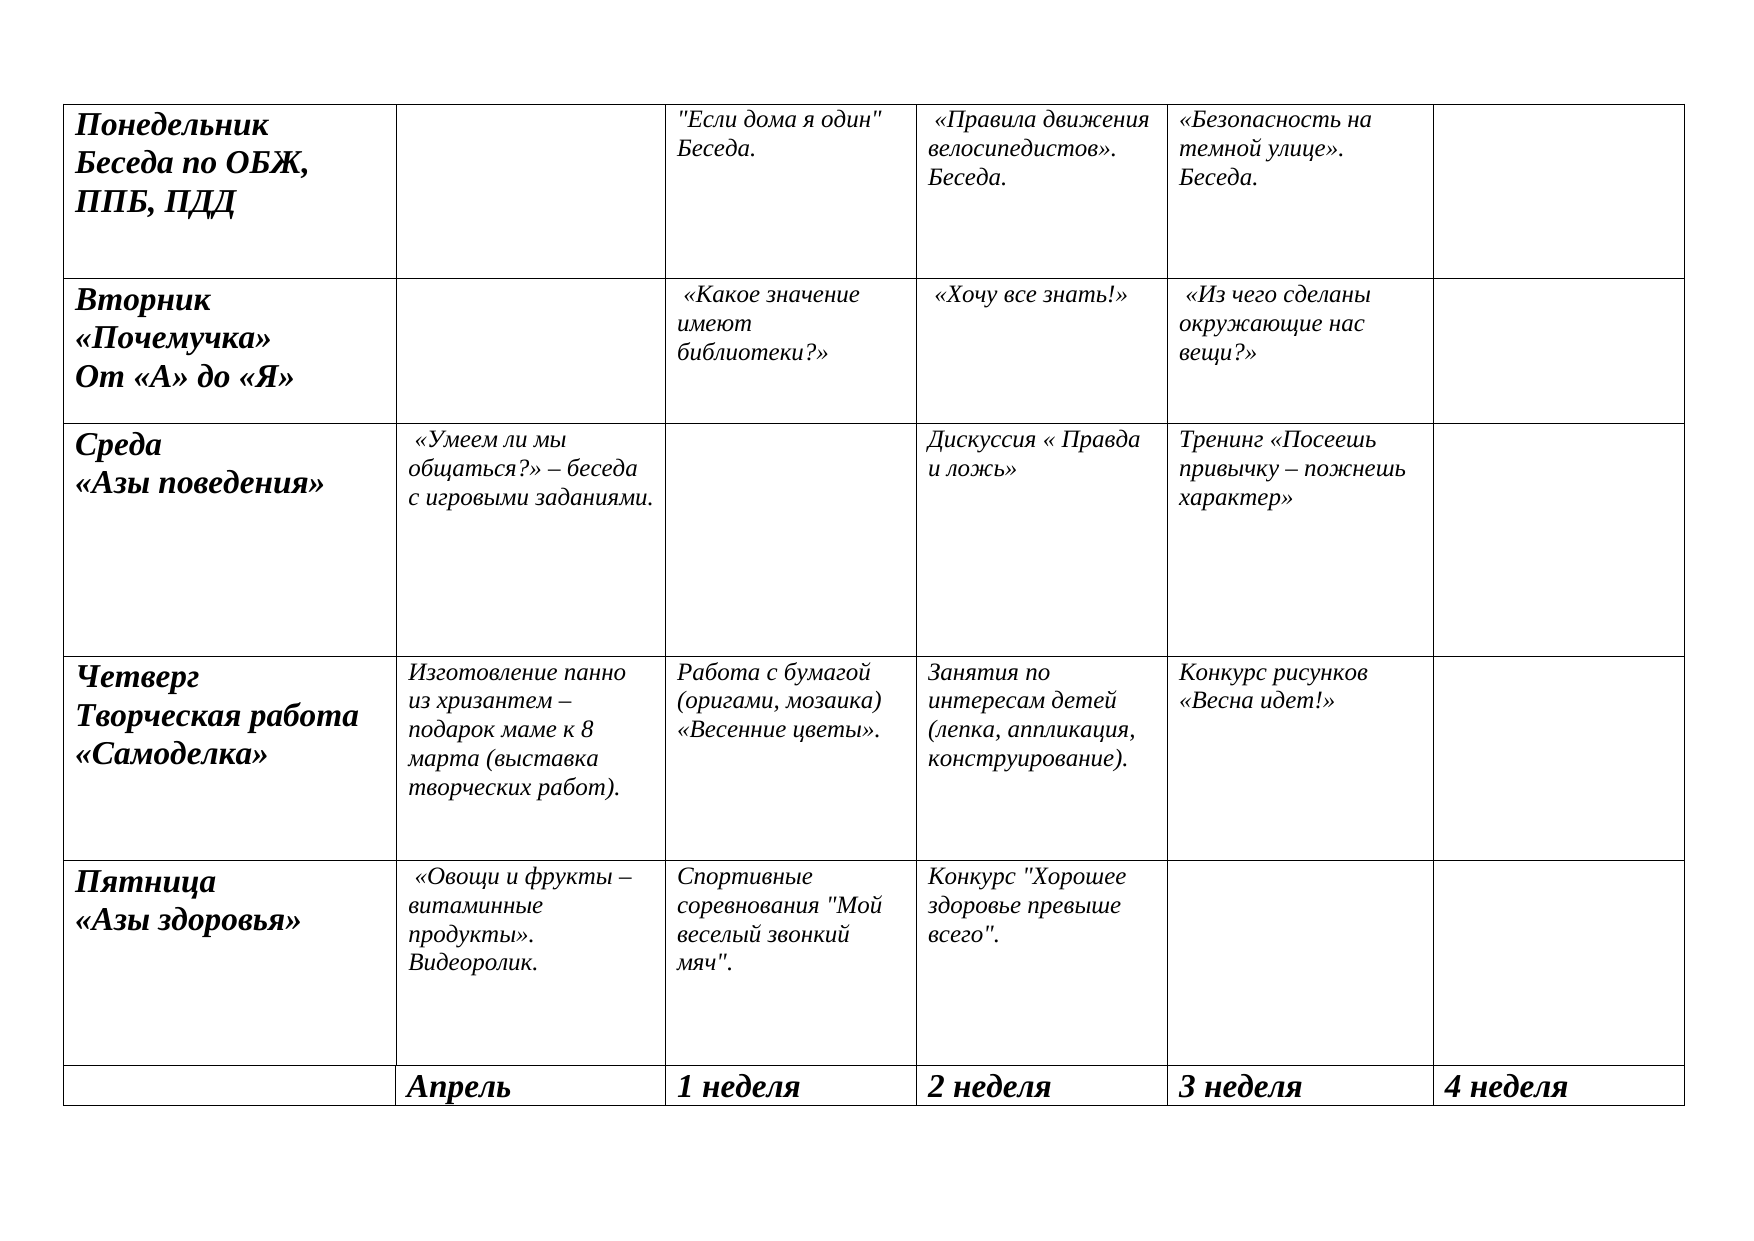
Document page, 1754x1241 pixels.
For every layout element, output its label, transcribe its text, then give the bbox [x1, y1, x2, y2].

table_cell Четверг Творческая работа «Самоделка» [64, 657, 396, 860]
table_cell «Хочу все знать!» [917, 279, 1167, 423]
table_cell «Из чего сделаны окружающие нас вещи?» [1168, 279, 1433, 423]
table_cell «Правила движения велосипедистов». Беседа. [917, 105, 1167, 278]
table_cell [1434, 861, 1684, 1065]
table_cell Апрель [396, 1066, 665, 1105]
table_cell [1168, 861, 1433, 1065]
table_cell «Овощи и фрукты –витаминные продукты». Видеоролик. [397, 861, 665, 1065]
table_cell Пятница «Азы здоровья» [64, 861, 396, 1065]
table_cell Понедельник Беседа по ОБЖ, ППБ, ПДД [64, 105, 396, 278]
table_cell Изготовление панно из хризантем – подарок маме к 8 марта (выставка творческих работ). [397, 657, 665, 860]
table_cell 2 неделя [917, 1066, 1167, 1105]
table_cell Вторник «Почемучка» От «А» до «Я» [64, 279, 396, 423]
table_cell [1434, 657, 1684, 860]
table_cell Занятия по интересам детей (лепка, аппликация, конструирование). [917, 657, 1167, 860]
table_cell [1434, 105, 1684, 278]
table_cell Работа с бумагой (оригами, мозаика) «Весенние цветы». [666, 657, 916, 860]
table_cell [64, 1066, 395, 1105]
table_cell Конкурс рисунков «Весна идет!» [1168, 657, 1433, 860]
table_cell Конкурс "Хорошее здоровье превыше всего". [917, 861, 1167, 1065]
table_cell [1434, 424, 1684, 656]
table_cell 1 неделя [666, 1066, 916, 1105]
table_cell [397, 105, 665, 278]
table_cell Спортивные соревнования "Мой веселый звонкий мяч". [666, 861, 916, 1065]
table_cell 4 неделя [1434, 1066, 1684, 1105]
table_cell [1434, 279, 1684, 423]
table_cell [666, 424, 916, 656]
table_cell «Безопасность на темной улице». Беседа. [1168, 105, 1433, 278]
table_cell Тренинг «Посеешь привычку – пожнешь характер» [1168, 424, 1433, 656]
table_cell Среда «Азы поведения» [64, 424, 396, 656]
table_cell Дискуссия « Правда и ложь» [917, 424, 1167, 656]
table_cell «Какое значение имеют библиотеки?» [666, 279, 916, 423]
table_cell «Умеем ли мы общаться?» – беседа с игровыми заданиями. [397, 424, 665, 656]
table_cell 3 неделя [1168, 1066, 1433, 1105]
table_cell [397, 279, 665, 423]
table_cell "Если дома я один" Беседа. [666, 105, 916, 278]
